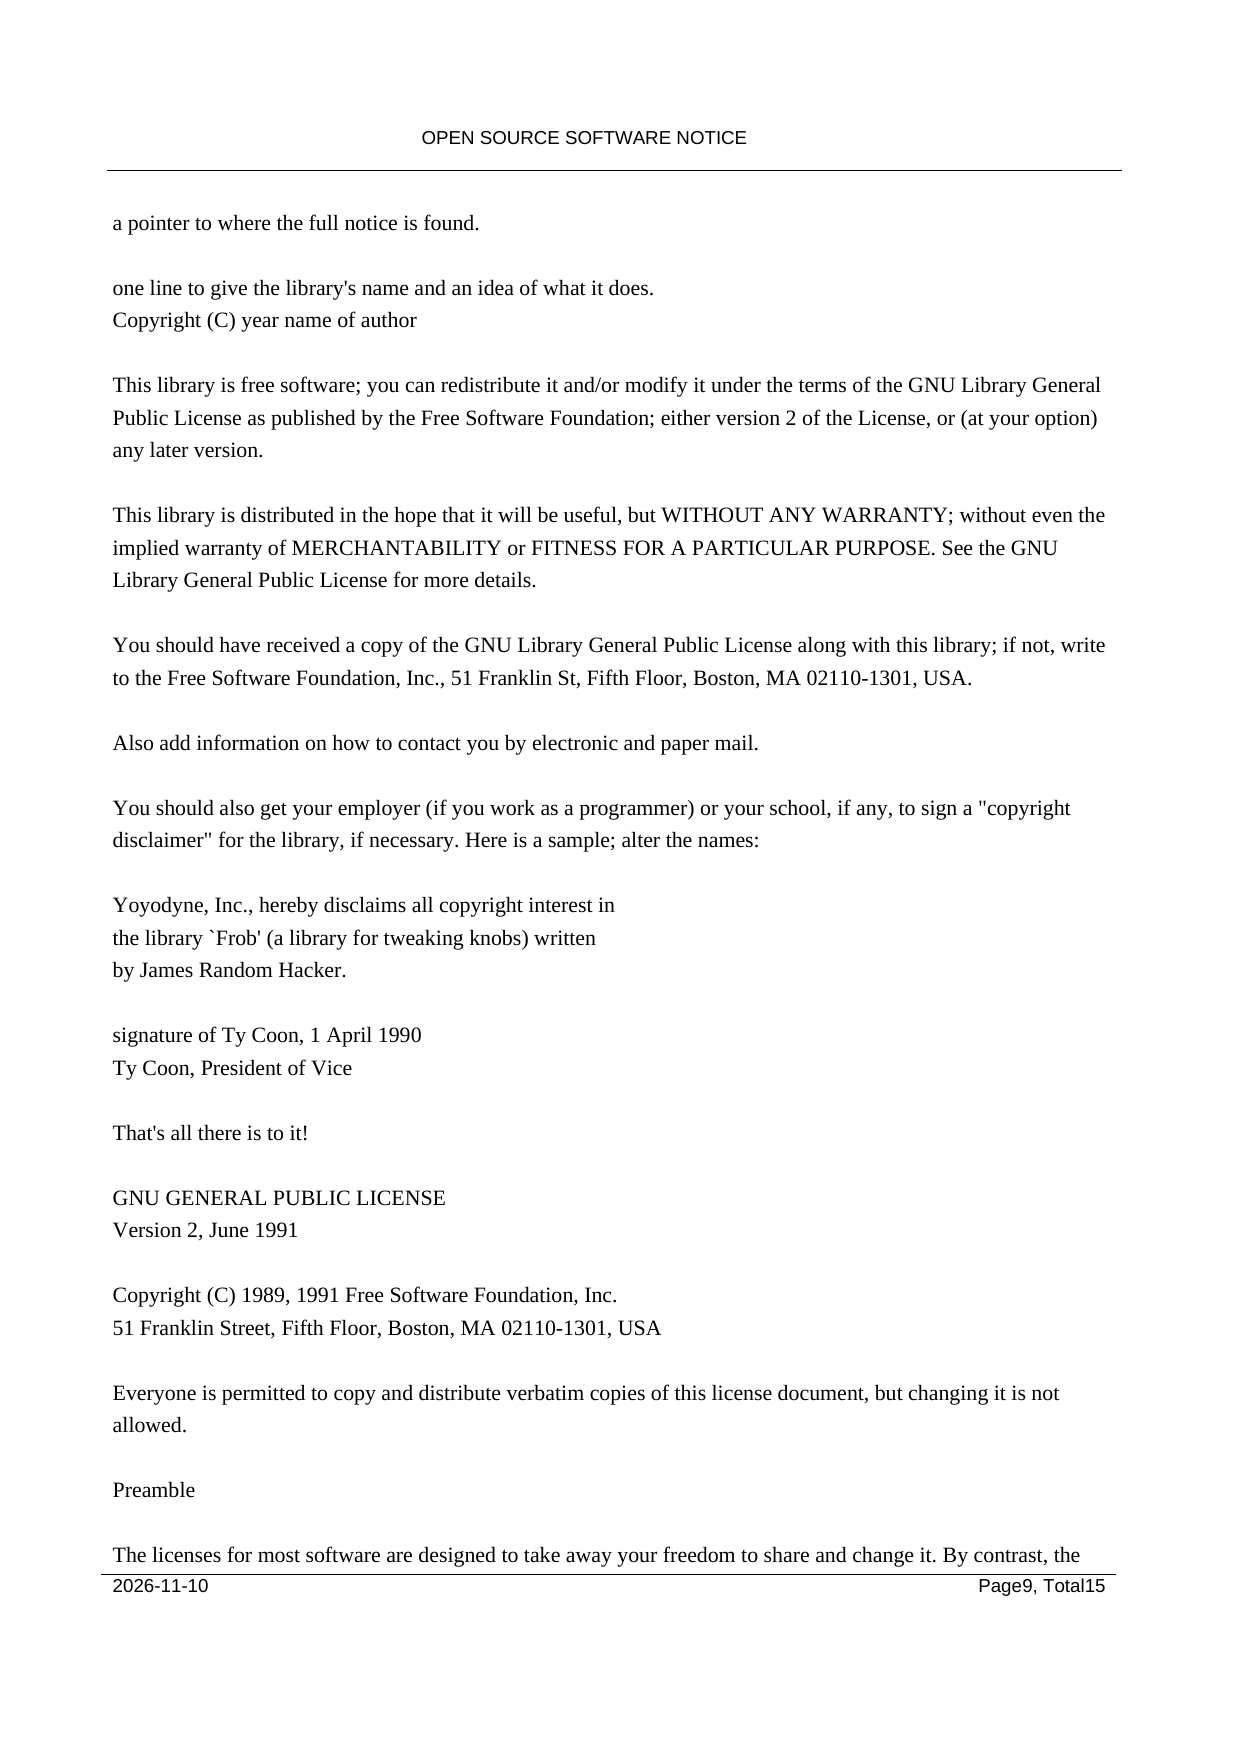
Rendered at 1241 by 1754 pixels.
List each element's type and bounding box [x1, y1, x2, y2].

text [112, 206, 1128, 1571]
